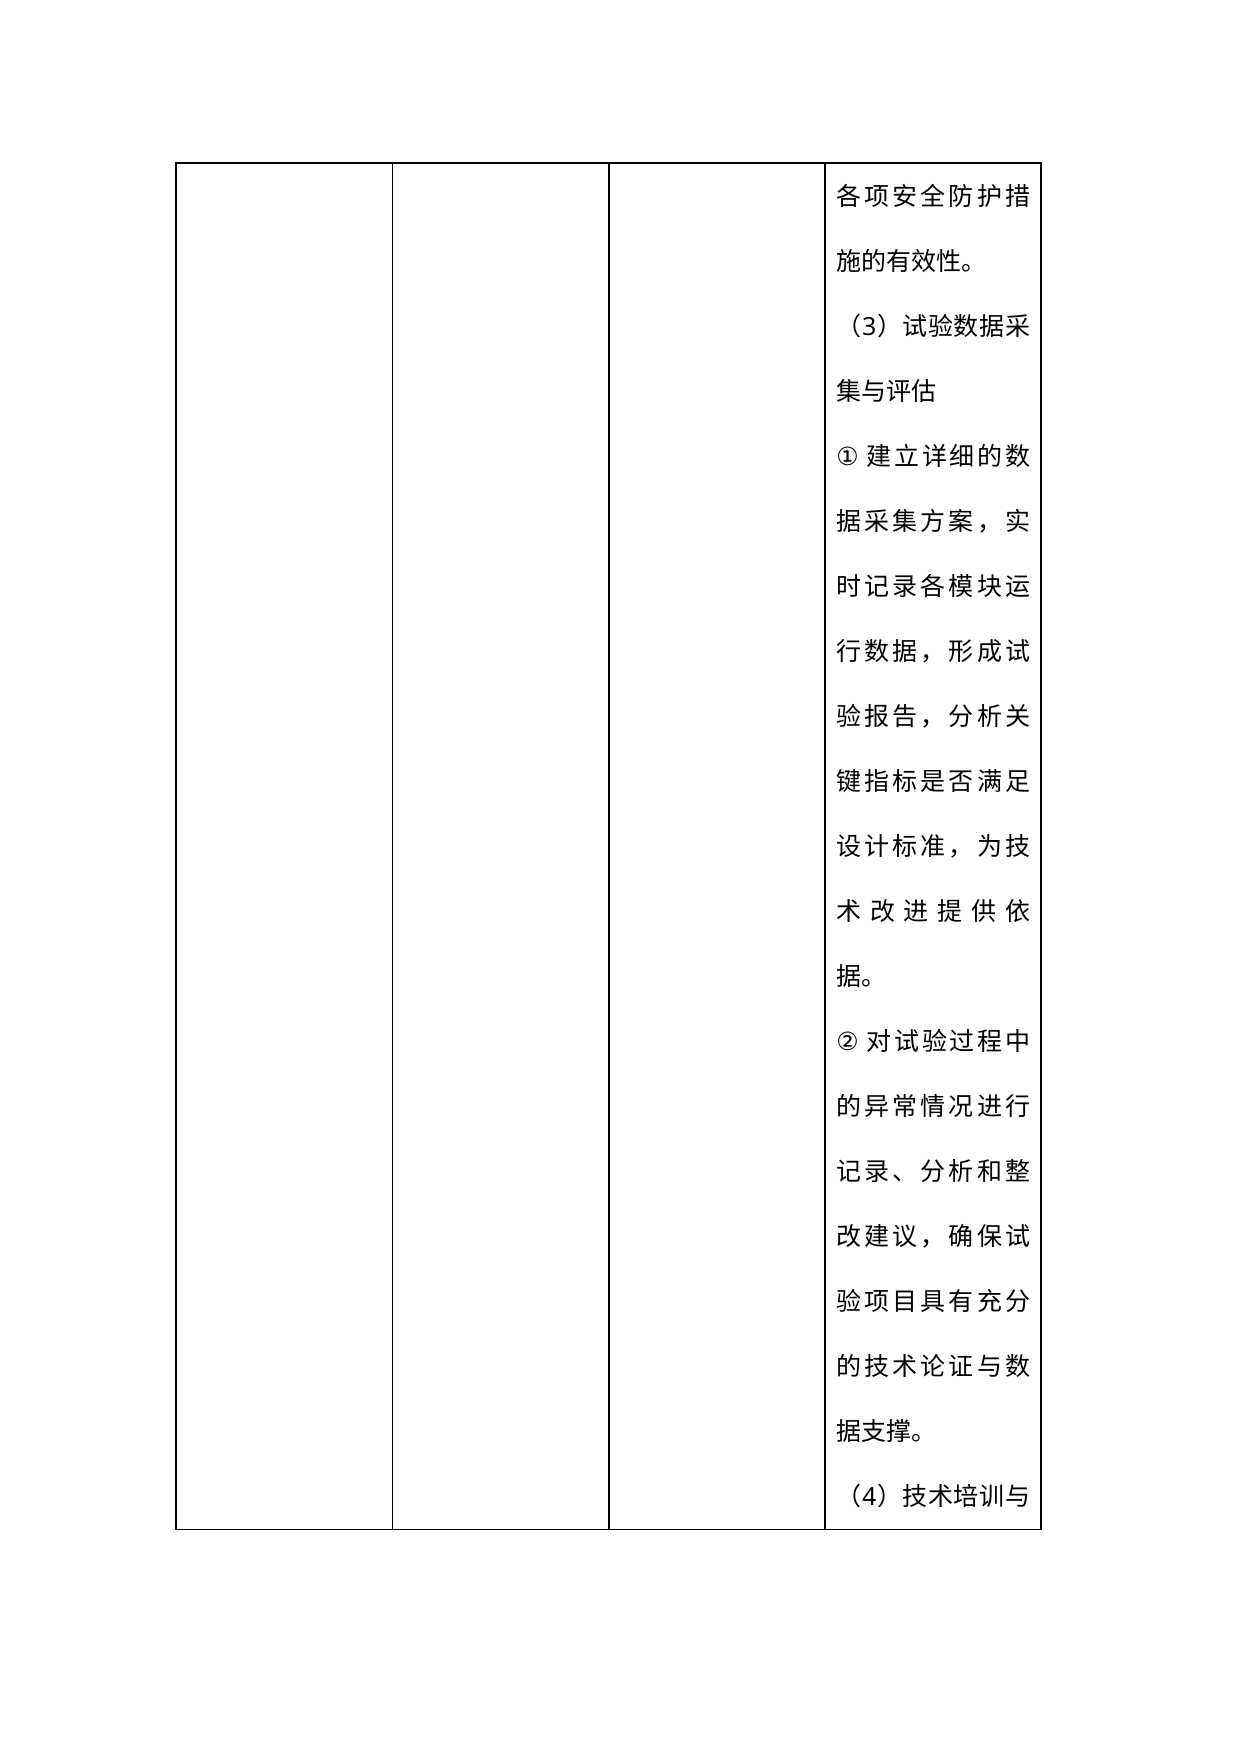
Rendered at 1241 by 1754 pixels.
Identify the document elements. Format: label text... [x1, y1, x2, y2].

table_cell [177, 164, 392, 1528]
table_cell [610, 164, 824, 1528]
table_cell 2 [393, 164, 608, 1528]
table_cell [826, 164, 1040, 1528]
